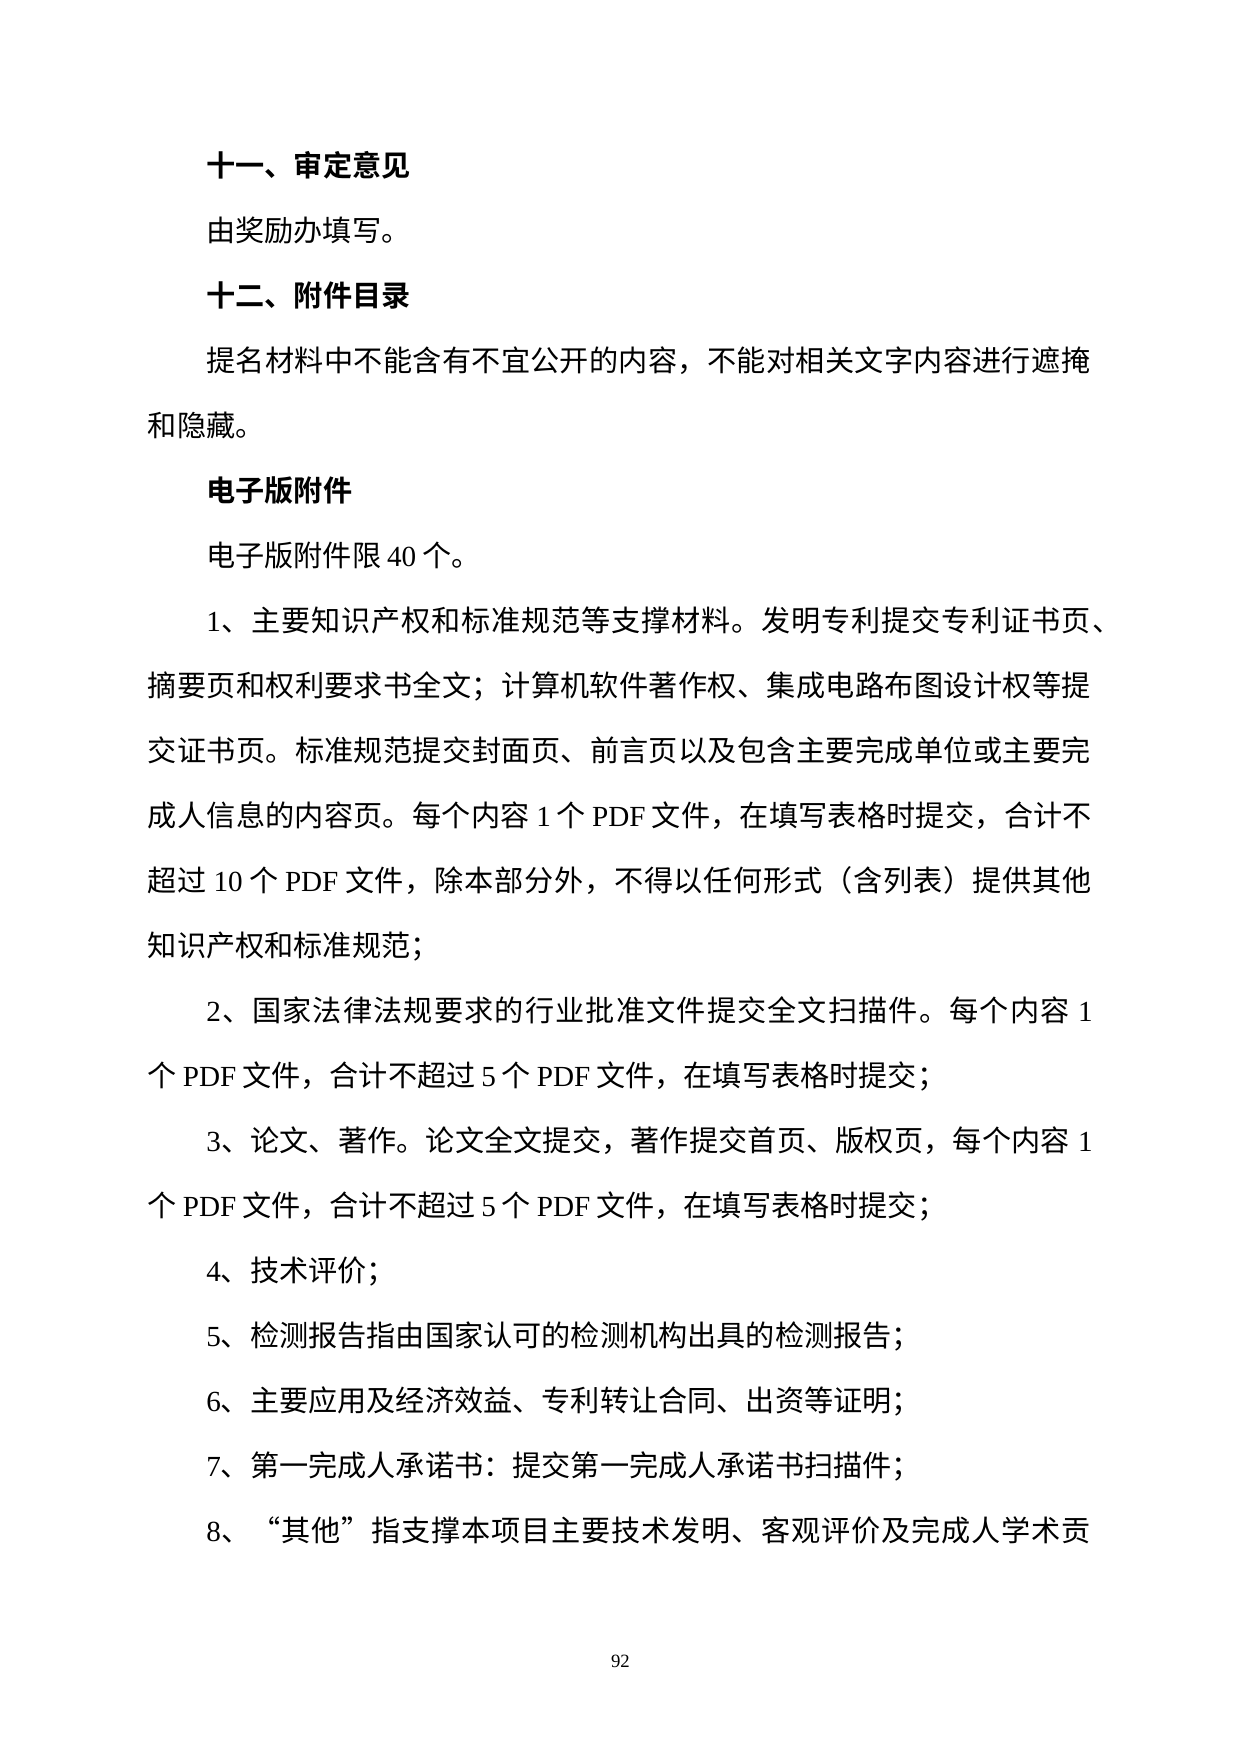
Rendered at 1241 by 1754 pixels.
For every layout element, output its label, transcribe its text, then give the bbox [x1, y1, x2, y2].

text 电子版附件 [148, 456, 1092, 521]
text 3、论文、著作。论文全文提交，著作提交首页、版权页，每个内容1个PDF文件，合计不超过5个PDF文件，在填写表格时提交； [148, 1106, 1092, 1236]
text 4、技术评价； [148, 1236, 1092, 1301]
text 十一、审定意见 [148, 131, 1092, 196]
text 提名材料中不能含有不宜公开的内容，不能对相关文字内容进行遮掩和隐藏。 [148, 326, 1092, 456]
text 由奖励办填写。 [148, 196, 1092, 261]
text 十二、附件目录 [148, 261, 1092, 326]
text 7、第一完成人承诺书：提交第一完成人承诺书扫描件； [148, 1431, 1092, 1496]
text 1、主要知识产权和标准规范等支撑材料。发明专利提交专利证书页、摘要页和权利要求书全文；计算机软件著作权、集成电路布图设计权等提交证书页。标准规范提交封面页、前言页以及包含主要完成单位或主要完成人信息的内容页。每个内容1个PDF文件，在填写表格时提交，合计不超过10个PDF文件，除本部分外，不得以任何形式（含列表）提供其他知识产权和标准规范； [148, 586, 1092, 976]
text 2、国家法律法规要求的行业批准文件提交全文扫描件。每个内容1个PDF文件，合计不超过5个PDF文件，在填写表格时提交； [148, 976, 1092, 1106]
text 5、检测报告指由国家认可的检测机构出具的检测报告； [148, 1301, 1092, 1366]
text 电子版附件限40个。 [148, 521, 1092, 586]
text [148, 1496, 1092, 1561]
text 6、主要应用及经济效益、专利转让合同、出资等证明； [206, 1366, 1092, 1431]
